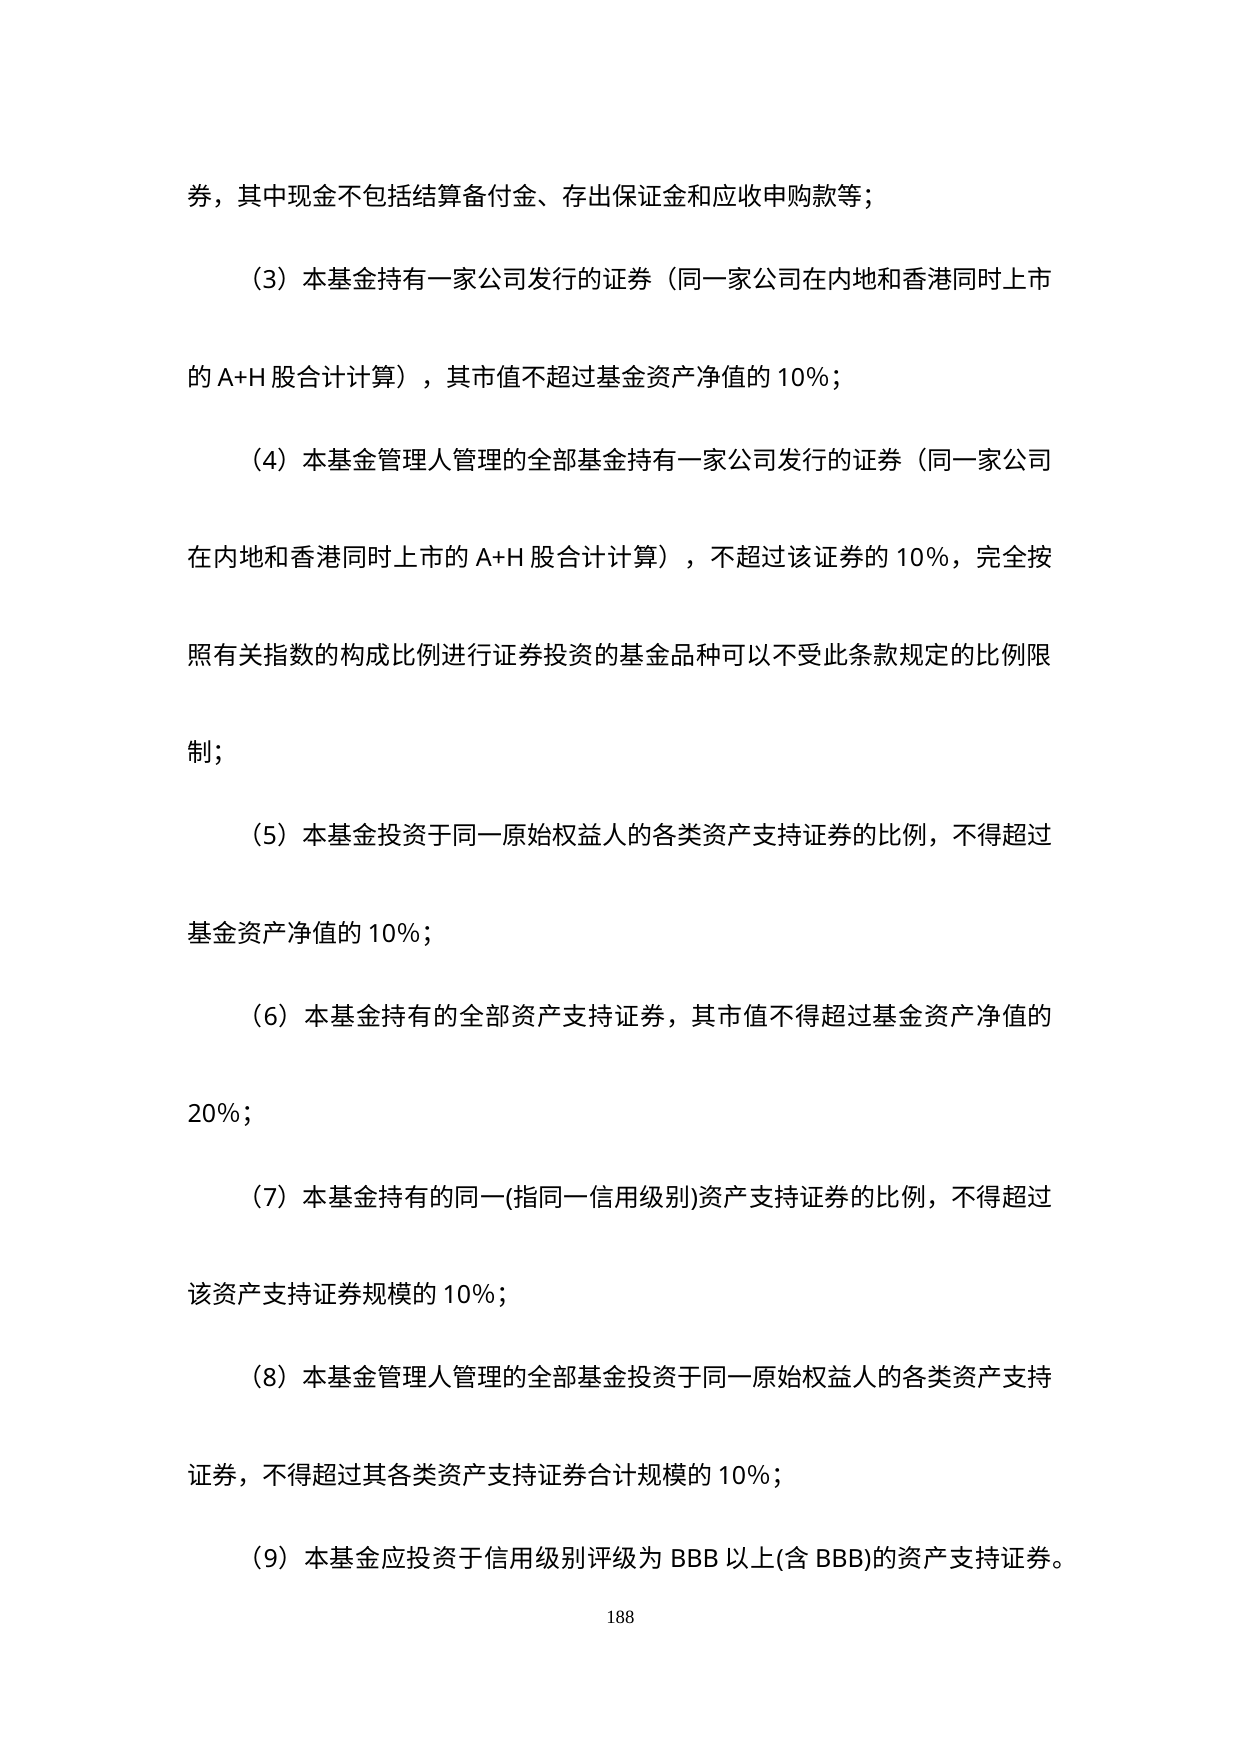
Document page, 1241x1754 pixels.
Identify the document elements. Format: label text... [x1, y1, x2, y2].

text （3）本基金持有一家公司发行的证券（同一家公司在内地和香港同时上市的A+H股合计计算），其市值不超过基金资产净值的10％； [187, 245, 1053, 408]
text （6）本基金持有的全部资产支持证券，其市值不得超过基金资产净值的20％； [187, 982, 1053, 1144]
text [187, 1524, 1053, 1589]
text （7）本基金持有的同一(指同一信用级别)资产支持证券的比例，不得超过该资产支持证券规模的10％； [187, 1163, 1053, 1325]
text （8）本基金管理人管理的全部基金投资于同一原始权益人的各类资产支持证券，不得超过其各类资产支持证券合计规模的10％； [187, 1343, 1053, 1506]
text （5）本基金投资于同一原始权益人的各类资产支持证券的比例，不得超过基金资产净值的10％； [187, 801, 1053, 964]
text （4）本基金管理人管理的全部基金持有一家公司发行的证券（同一家公司在内地和香港同时上市的A+H股合计计算），不超过该证券的10％，完全按照有关指数的构成比例进行证券投资的基金品种可以不受此条款规定的比例限制； [187, 426, 1053, 783]
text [187, 162, 1053, 227]
